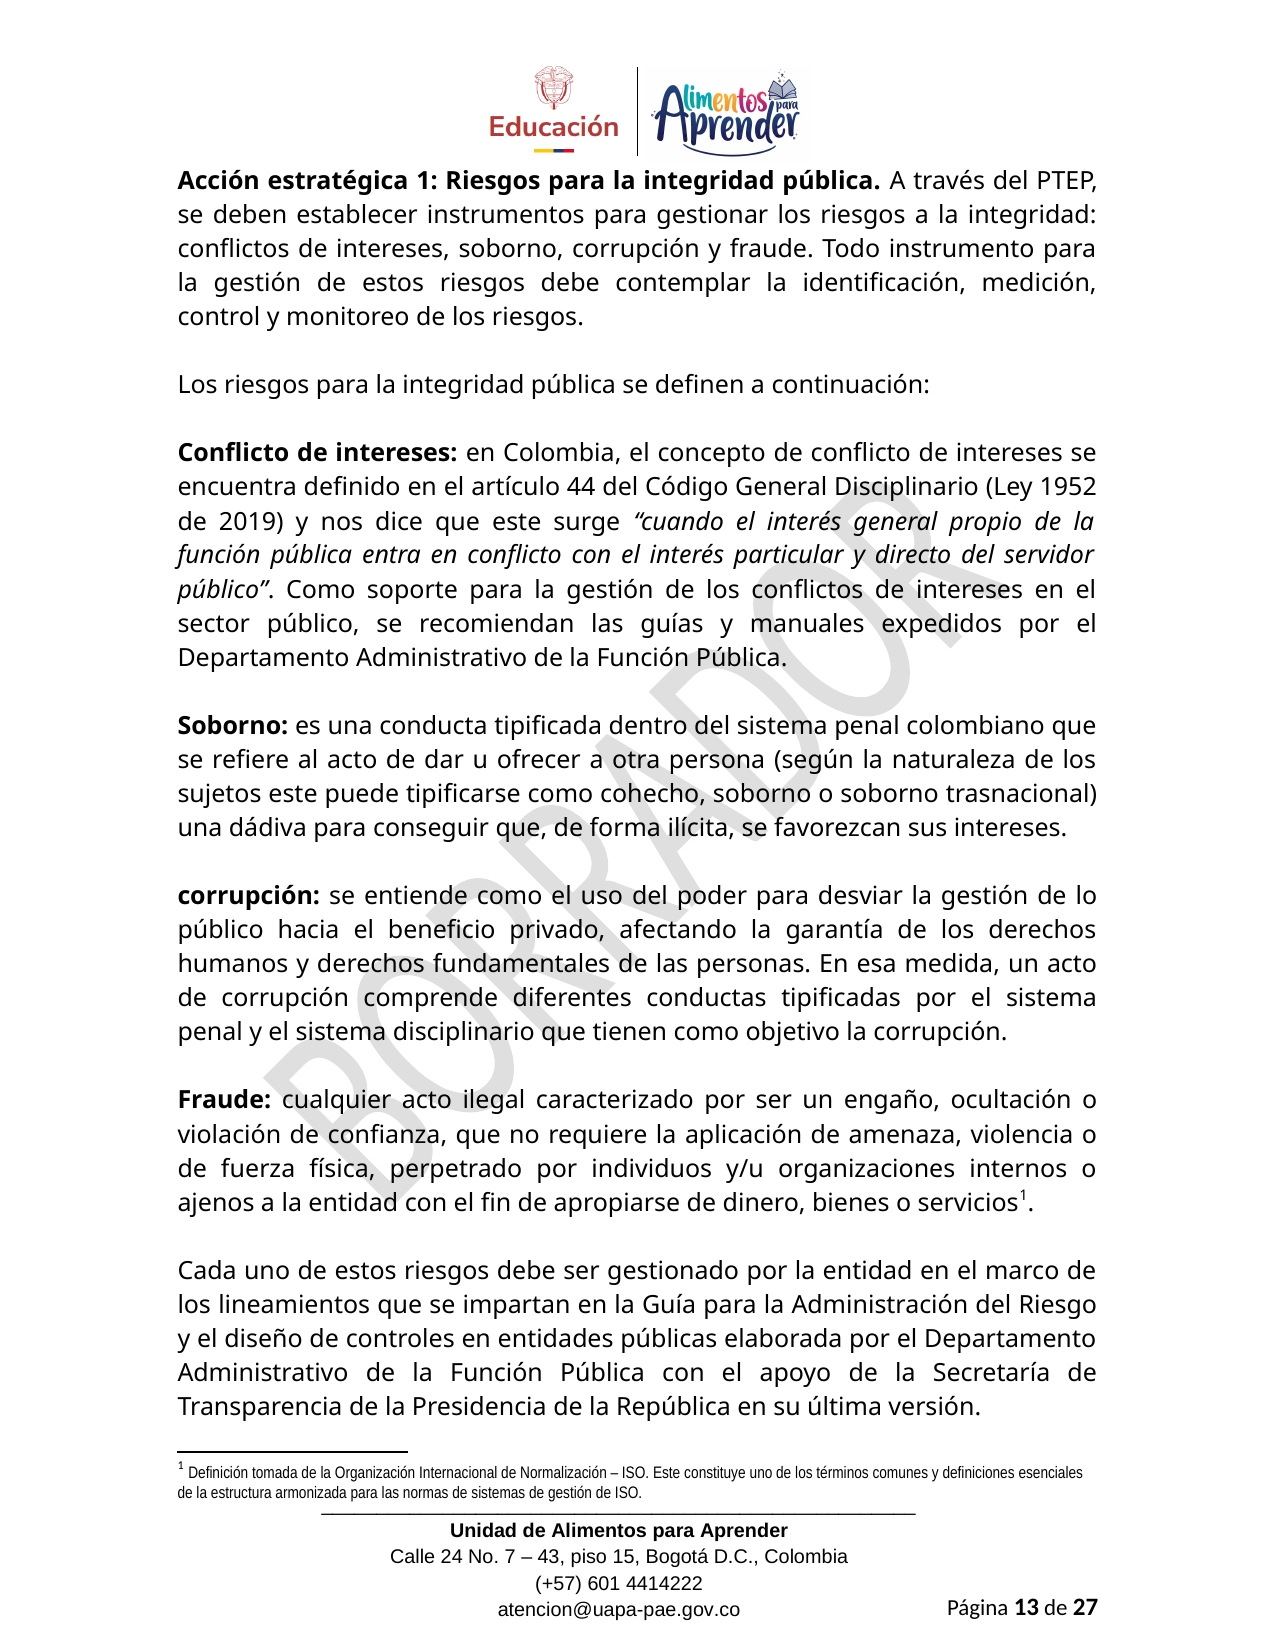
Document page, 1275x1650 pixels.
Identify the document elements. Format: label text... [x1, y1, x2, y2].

text Cada uno de estos riesgos debe ser gestionado por la entidad en el marco de los lineamientos que se impartan en la Guía para la Administración del Riesgo y el diseño de controles en entidades públicas elaborada por el Departamento Administrativo de la Función Pública con el apoyo de la Secretaría de Transparencia de la Presidencia de la República en su última versión. [177, 1252, 1098, 1423]
text Acción estratégica 1: Riesgos para la integridad pública. A través del PTEP, se deben establecer instrumentos para gestionar los riesgos a la integridad: conflictos de intereses, soborno, corrupción y fraude. Todo instrumento para la gestión de estos riesgos debe contemplar la identificación, medición, control y monitoreo de los riesgos. [177, 162, 1098, 333]
text Conflicto de intereses: en Colombia, el concepto de conflicto de intereses se encuentra definido en el artículo 44 del Código General Disciplinario (Ley 1952 de 2019) y nos dice que este surge “cuando el interés general propio de la función pública entra en conflicto con el interés particular y directo del servidor público”. Como soporte para la gestión de los conflictos de intereses en el sector público, se recomiendan las guías y manuales expedidos por el Departamento Administrativo de la Función Pública. [177, 435, 1098, 673]
text corrupción: se entiende como el uso del poder para desviar la gestión de lo público hacia el beneficio privado, afectando la garantía de los derechos humanos y derechos fundamentales de las personas. En esa medida, un acto de corrupción comprende diferentes conductas tipificadas por el sistema penal y el sistema disciplinario que tienen como objetivo la corrupción. [177, 878, 1098, 1048]
text Fraude: cualquier acto ilegal caracterizado por ser un engaño, ocultación o violación de confianza, que no requiere la aplicación de amenaza, violencia o de fuerza física, perpetrado por individuos y/u organizaciones internos o ajenos a la entidad con el fin de apropiarse de dinero, bienes o servicios. [177, 1082, 1098, 1218]
picture [646, 65, 810, 162]
picture [465, 61, 640, 162]
text Soborno: es una conducta tipificada dentro del sistema penal colombiano que se refiere al acto de dar u ofrecer a otra persona (según la naturaleza de los sujetos este puede tipificarse como cohecho, soborno o soborno trasnacional) una dádiva para conseguir que, de forma ilícita, se favorezcan sus intereses. [177, 707, 1098, 844]
text Los riesgos para la integridad pública se definen a continuación: [177, 367, 1098, 401]
